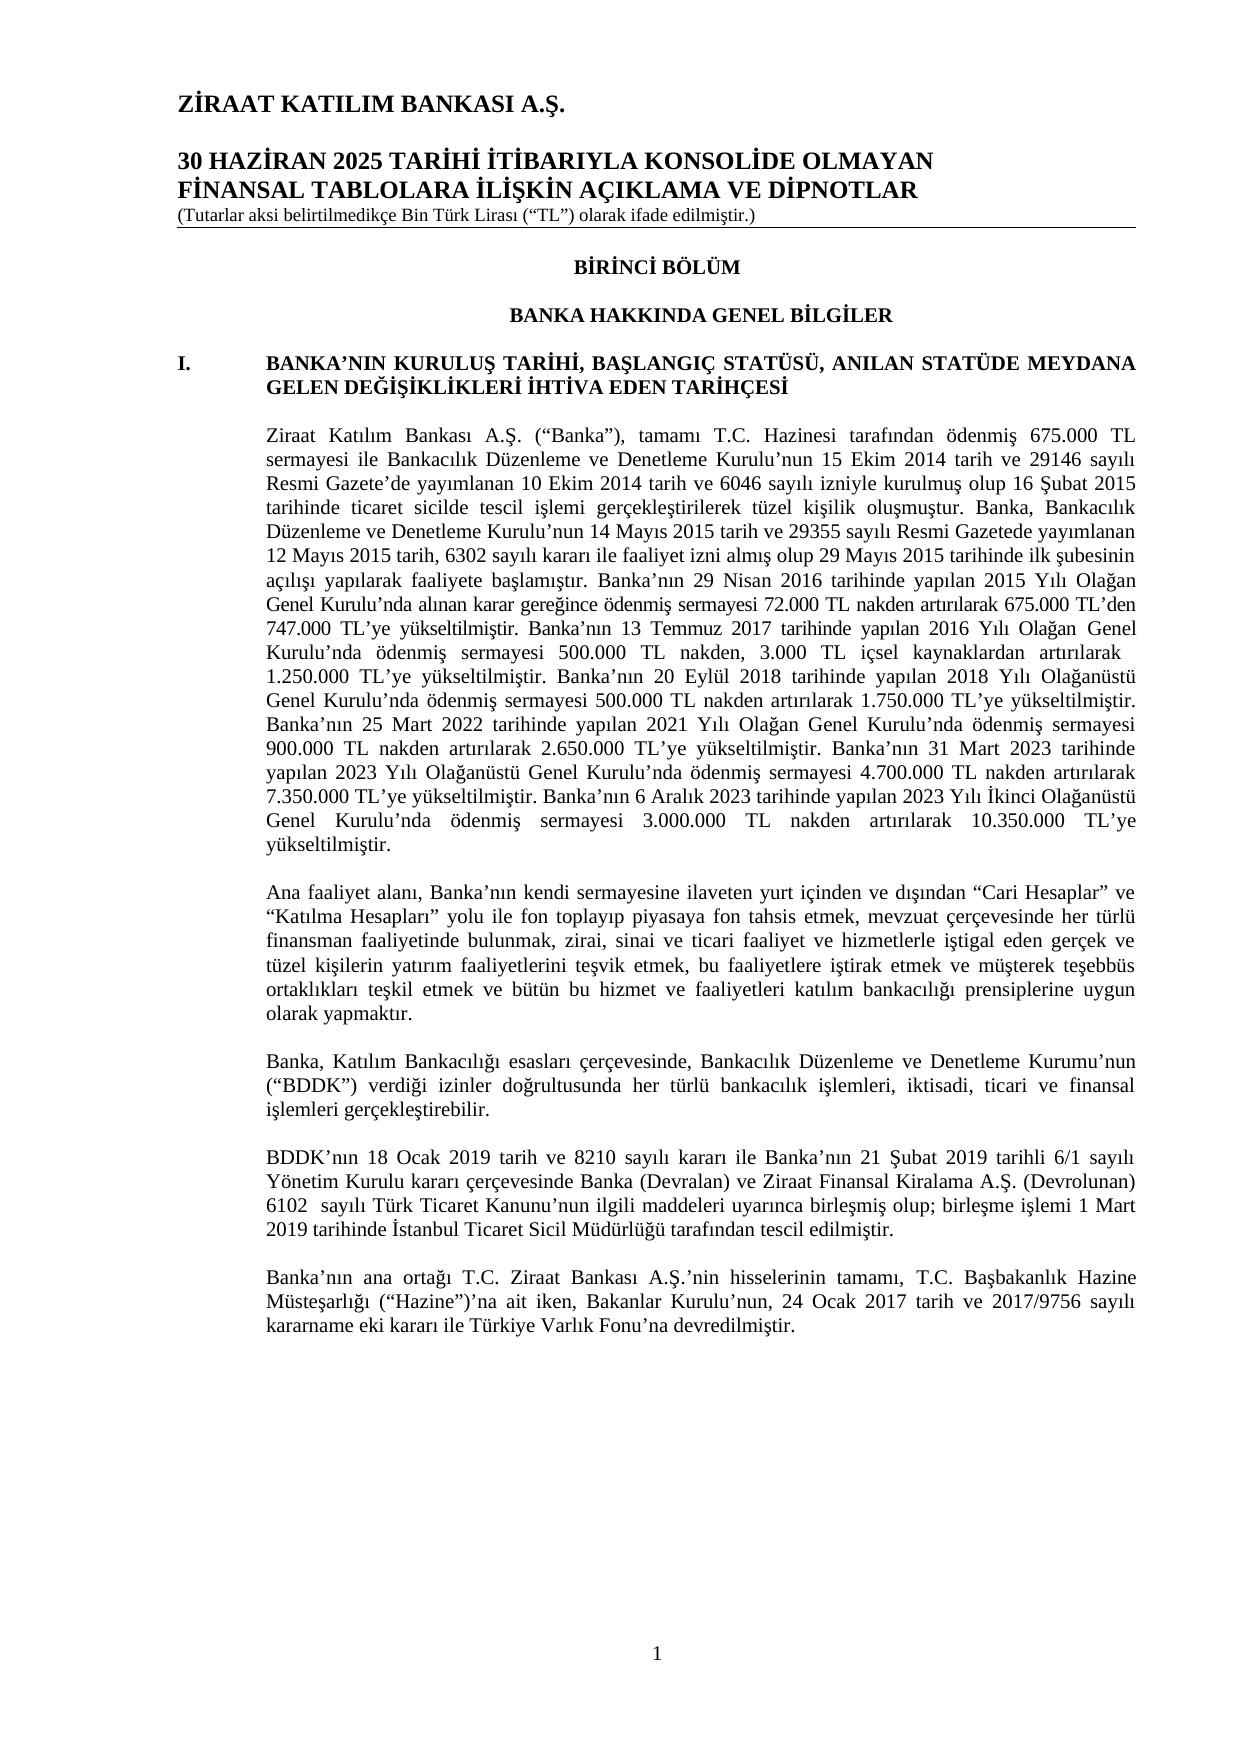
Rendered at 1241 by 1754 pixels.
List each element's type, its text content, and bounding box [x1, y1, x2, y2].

text I. BANKA’NIN KURULUŞ TARİHİ, BAŞLANGIÇ STATÜSÜ, ANILAN STATÜDE MEYDANA GELEN DEĞİŞİKLİKLERİ İHTİVA EDEN TARİHÇESİ [177, 351, 1137, 399]
text BDDK’nın 18 Ocak 2019 tarih ve 8210 sayılı kararı ile Banka’nın 21 Şubat 2019 tarihli 6/1 sayılı Yönetim Kurulu kararı çerçevesinde Banka (Devralan) ve Ziraat Finansal Kiralama A.Ş. (Devrolunan) 6102 sayılı Türk Ticaret Kanunu’nun ilgili maddeleri uyarınca birleşmiş olup; birleşme işlemi 1 Mart 2019 tarihinde İstanbul Ticaret Sicil Müdürlüğü tarafından tescil edilmiştir. [266, 1145, 1137, 1241]
text BİRİNCİ BÖLÜM [177, 255, 1137, 279]
text Ana faaliyet alanı, Banka’nın kendi sermayesine ilaveten yurt içinden ve dışından “Cari Hesaplar” ve “Katılma Hesapları” yolu ile fon toplayıp piyasaya fon tahsis etmek, mevzuat çerçevesinde her türlü finansman faaliyetinde bulunmak, zirai, sinai ve ticari faaliyet ve hizmetlerle iştigal eden gerçek ve tüzel kişilerin yatırım faaliyetlerini teşvik etmek, bu faaliyetlere iştirak etmek ve müşterek teşebbüs ortaklıkları teşkil etmek ve bütün bu hizmet ve faaliyetleri katılım bankacılığı prensiplerine uygun olarak yapmaktır. [266, 880, 1137, 1025]
text Ziraat Katılım Bankası A.Ş. (“Banka”), tamamı T.C. Hazinesi tarafından ödenmiş 675.000 TL sermayesi ile Bankacılık Düzenleme ve Denetleme Kurulu’nun 15 Ekim 2014 tarih ve 29146 sayılı Resmi Gazete’de yayımlanan 10 Ekim 2014 tarih ve 6046 sayılı izniyle kurulmuş olup 16 Şubat 2015 tarihinde ticaret sicilde tescil işlemi gerçekleştirilerek tüzel kişilik oluşmuştur. Banka, Bankacılık Düzenleme ve Denetleme Kurulu’nun 14 Mayıs 2015 tarih ve 29355 sayılı Resmi Gazetede yayımlanan 12 Mayıs 2015 tarih, 6302 sayılı kararı ile faaliyet izni almış olup 29 Mayıs 2015 tarihinde ilk şubesinin açılışı yapılarak faaliyete başlamıştır. Banka’nın 29 Nisan 2016 tarihinde yapılan 2015 Yılı Olağan Genel Kurulu’nda alınan karar gereğince ödenmiş sermayesi 72.000 TL nakden artırılarak 675.000 TL’den 747.000 TL’ye yükseltilmiştir. Banka’nın 13 Temmuz 2017 tarihinde yapılan 2016 Yılı Olağan Genel Kurulu’nda ödenmiş sermayesi 500.000 TL nakden, 3.000 TL içsel kaynaklardan artırılarak 1.250.000 TL’ye yükseltilmiştir. Banka’nın 20 Eylül 2018 tarihinde yapılan 2018 Yılı Olağanüstü Genel Kurulu’nda ödenmiş sermayesi 500.000 TL nakden artırılarak 1.750.000 TL’ye yükseltilmiştir. Banka’nın 25 Mart 2022 tarihinde yapılan 2021 Yılı Olağan Genel Kurulu’nda ödenmiş sermayesi 900.000 TL nakden artırılarak 2.650.000 TL’ye yükseltilmiştir. Banka’nın 31 Mart 2023 tarihinde yapılan 2023 Yılı Olağanüstü Genel Kurulu’nda ödenmiş sermayesi 4.700.000 TL nakden artırılarak 7.350.000 TL’ye yükseltilmiştir. Banka’nın 6 Aralık 2023 tarihinde yapılan 2023 Yılı İkinci Olağanüstü Genel Kurulu’nda ödenmiş sermayesi 3.000.000 TL nakden artırılarak 10.350.000 TL’ye yükseltilmiştir. [266, 423, 1137, 856]
text Banka, Katılım Bankacılığı esasları çerçevesinde, Bankacılık Düzenleme ve Denetleme Kurumu’nun (“BDDK”) verdiği izinler doğrultusunda her türlü bankacılık işlemleri, iktisadi, ticari ve finansal işlemleri gerçekleştirebilir. [266, 1049, 1137, 1121]
text Banka’nın ana ortağı T.C. Ziraat Bankası A.Ş.’nin hisselerinin tamamı, T.C. Başbakanlık Hazine Müsteşarlığı (“Hazine”)’na ait iken, Bakanlar Kurulu’nun, 24 Ocak 2017 tarih ve 2017/9756 sayılı kararname eki kararı ile Türkiye Varlık Fonu’na devredilmiştir. [266, 1265, 1137, 1337]
text BANKA HAKKINDA GENEL BİLGİLER [266, 303, 1137, 327]
